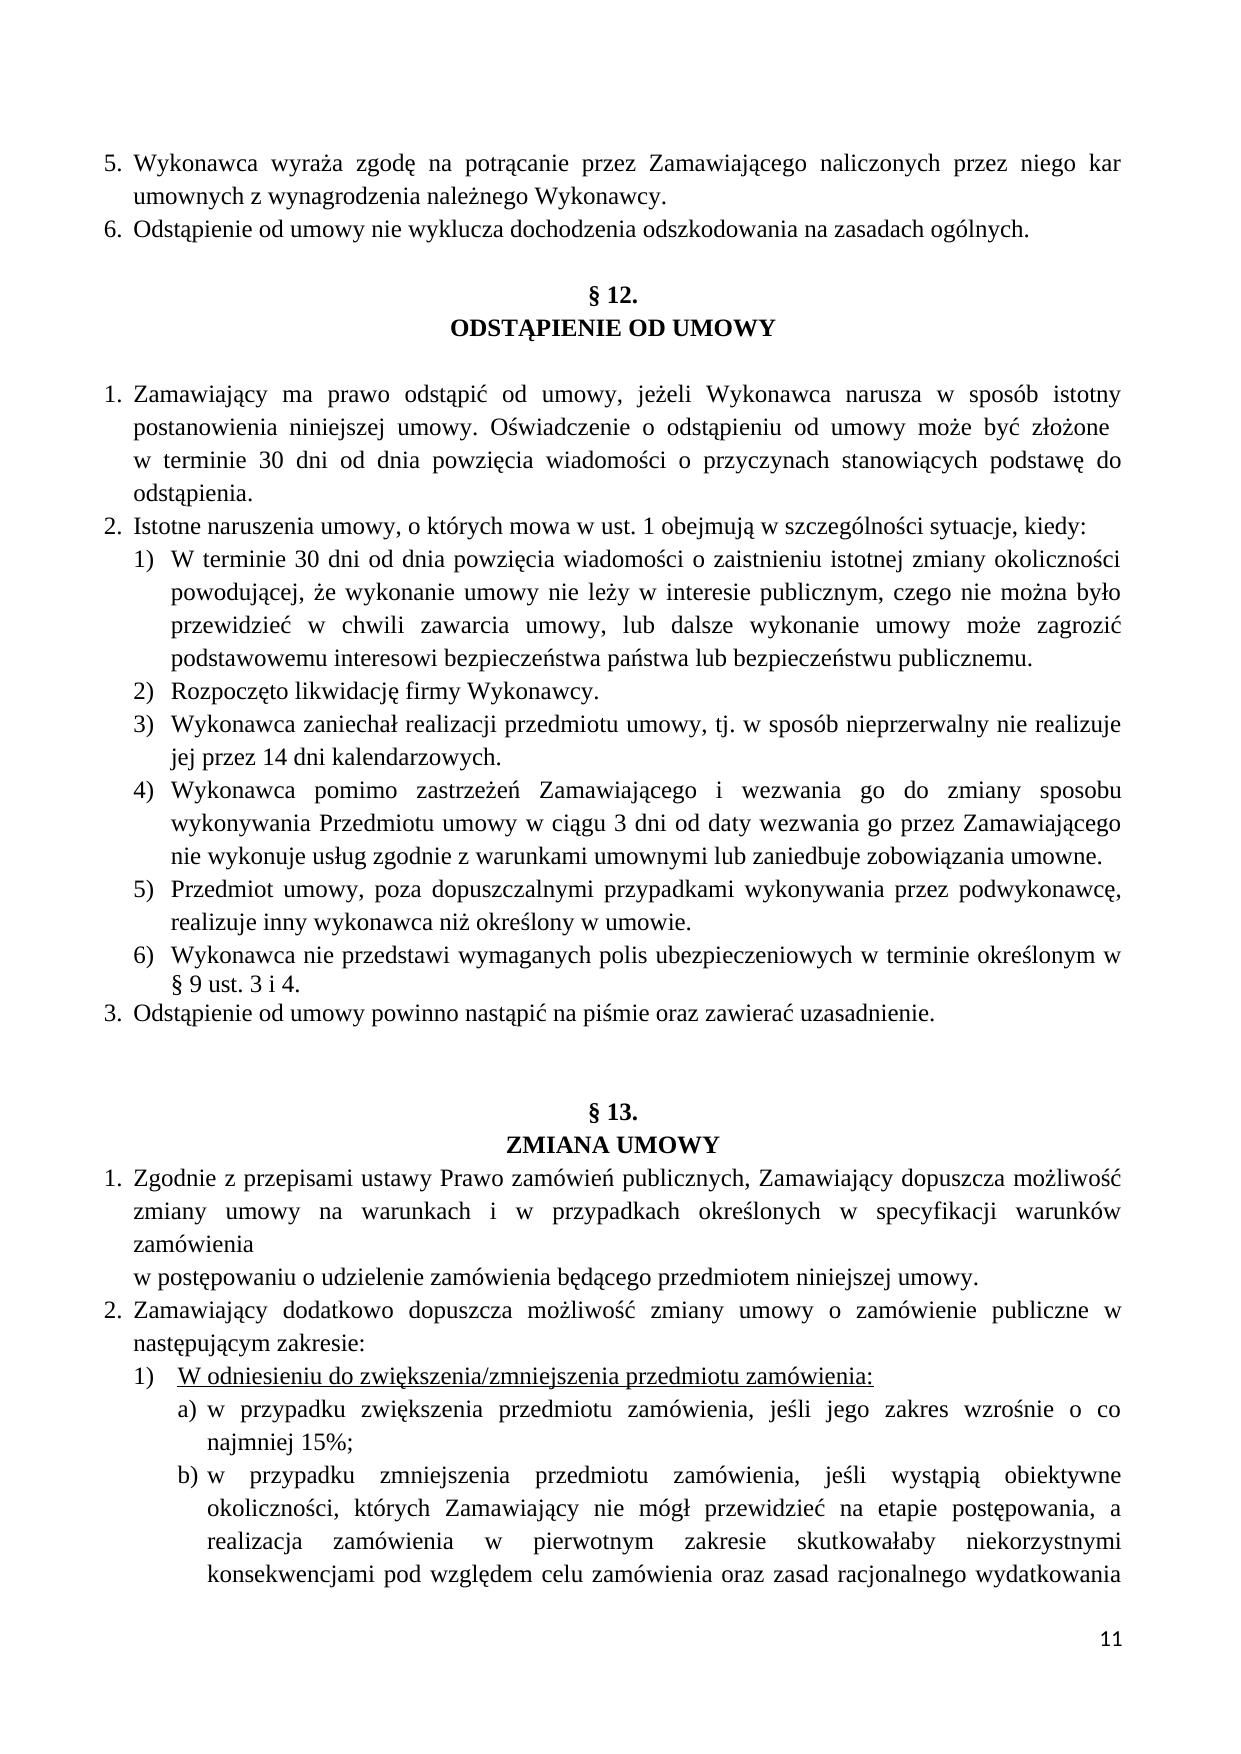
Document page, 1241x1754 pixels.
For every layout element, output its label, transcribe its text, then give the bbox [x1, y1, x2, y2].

list Przedmiot umowy, poza dopuszczalnymi przypadkami wykonywania przez podwykonawcę, realizuje inny wykonawca niż określony w umowie. [133, 874, 1122, 936]
list Wykonawca pomimo zastrzeżeń Zamawiającego i wezwania go do zmiany sposobu wykonywania Przedmiotu umowy w ciągu 3 dni od daty wezwania go przez Zamawiającego nie wykonuje usług zgodnie z warunkami umownymi lub zaniedbuje zobowiązania umowne. [133, 775, 1122, 870]
list Zgodnie z przepisami ustawy Prawo zamówień publicznych, Zamawiający dopuszcza możliwość zmiany umowy na warunkach i w przypadkach określonych w specyfikacji warunków zamówienia w postępowaniu o udzielenie zamówienia będącego przedmiotem niniejszej umowy. [103, 1163, 1122, 1291]
list Wykonawca nie przedstawi wymaganych polis ubezpieczeniowych w terminie określonym w § 9 ust. 3 i 4. [133, 940, 1122, 998]
text ODSTĄPIENIE OD UMOWY [103, 313, 1122, 342]
list Wykonawca zaniechał realizacji przedmiotu umowy, tj. w sposób nieprzerwalny nie realizuje jej przez 14 dni kalendarzowych. [133, 709, 1122, 771]
list Wykonawca wyraża zgodę na potrącanie przez Zamawiającego naliczonych przez niego kar umownych z wynagrodzenia należnego Wykonawcy. [103, 148, 1122, 209]
list Istotne naruszenia umowy, o których mowa w ust. 1 obejmują w szczególności sytuacje, kiedy: [103, 511, 1122, 540]
list Odstąpienie od umowy powinno nastąpić na piśmie oraz zawierać uzasadnienie. [103, 998, 1122, 1026]
list w przypadku zwiększenia przedmiotu zamówienia, jeśli jego zakres wzrośnie o co najmniej 15%; [177, 1394, 1122, 1456]
list Odstąpienie od umowy nie wyklucza dochodzenia odszkodowania na zasadach ogólnych. [103, 214, 1122, 242]
list Rozpoczęto likwidację firmy Wykonawcy. [133, 676, 1122, 705]
text ZMIANA UMOWY [103, 1130, 1122, 1158]
text § 12. [103, 280, 1122, 308]
list Zamawiający dodatkowo dopuszcza możliwość zmiany umowy o zamówienie publiczne w następującym zakresie: [103, 1295, 1122, 1357]
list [177, 1460, 1122, 1588]
list W terminie 30 dni od dnia powzięcia wiadomości o zaistnieniu istotnej zmiany okoliczności powodującej, że wykonanie umowy nie leży w interesie publicznym, czego nie można było przewidzieć w chwili zawarcia umowy, lub dalsze wykonanie umowy może zagrozić podstawowemu interesowi bezpieczeństwa państwa lub bezpieczeństwu publicznemu. [133, 544, 1122, 672]
text § 13. [103, 1097, 1122, 1126]
list W odniesieniu do zwiększenia/zmniejszenia przedmiotu zamówienia: [133, 1361, 1122, 1390]
list Zamawiający ma prawo odstąpić od umowy, jeżeli Wykonawca narusza w sposób istotny postanowienia niniejszej umowy. Oświadczenie o odstąpieniu od umowy może być złożone w terminie 30 dni od dnia powzięcia wiadomości o przyczynach stanowiących podstawę do odstąpienia. [103, 379, 1122, 507]
